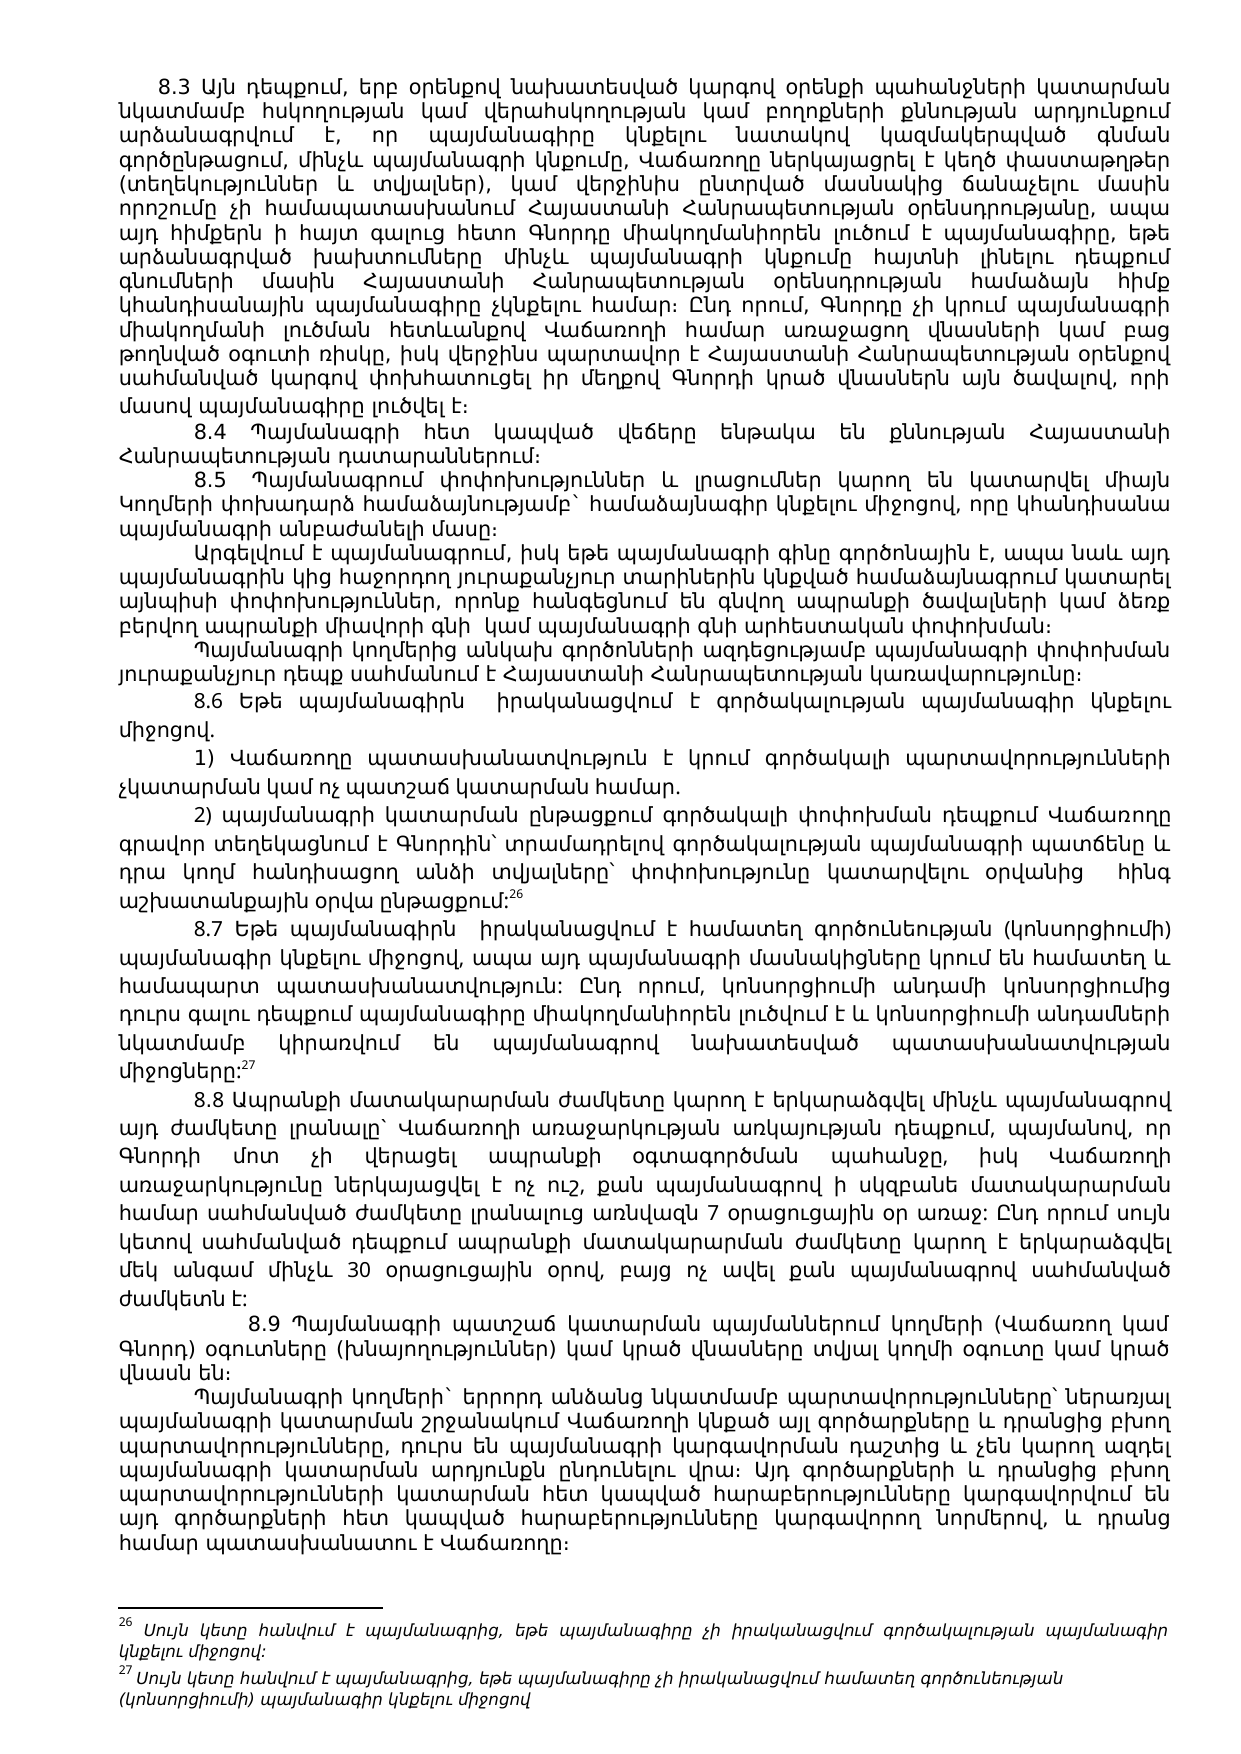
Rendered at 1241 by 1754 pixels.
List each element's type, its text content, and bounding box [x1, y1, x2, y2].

text 8.8 Ապրանքի մատակարարման ժամկետը կարող է երկարաձգվել մինչև պայմանագրով այդ ժամկետը լրանալը` Վաճառողի առաջարկության առկայության դեպքում, պայմանով, որ Գնորդի մոտ չի վերացել ապրանքի օգտագործման պահանջը, իսկ Վաճառողի առաջարկությունը ներկայացվել է ոչ ուշ, քան պայմանագրով ի սկզբանե մատակարարման համար սահմանված ժամկետը լրանալուց առնվազն 7 օրացուցային օր առաջ: Ընդ որում սույն կետով սահմանված դեպքում ապրանքի մատակարարման ժամկետը կարող է երկարաձգվել մեկ անգամ մինչև 30 օրացուցային օրով, բայց ոչ ավել քան պայմանագրով սահմանված ժամկետն է: [118, 1085, 1171, 1312]
text Արգելվում է պայմանագրում, իսկ եթե պայմանագրի գինը գործոնային է, ապա նաև այդ պայմանագրին կից հաջորդող յուրաքանչյուր տարիներին կնքված համաձայնագրում կատարել այնպիսի փոփոխություններ, որոնք հանգեցնում են գնվող ապրանքի ծավալների կամ ձեռք բերվող ապրանքի միավորի գնի կամ պայմանագրի գնի արհեստական փոփոխման։ [118, 541, 1171, 638]
text 8.6 Եթե պայմանագիրն իրականացվում է գործակալության պայմանագիր կնքելու միջոցով. [118, 687, 1171, 743]
text Պայմանագրի կողմերից անկախ գործոնների ազդեցությամբ պայմանագրի փոփոխման յուրաքանչյուր դեպք սահմանում է Հայաստանի Հանրապետության կառավարությունը։ [118, 638, 1171, 687]
text Պայմանագրի կողմերի` երրորդ անձանց նկատմամբ պարտավորությունները՝ ներառյալ պայմանագրի կատարման շրջանակում Վաճառողի կնքած այլ գործարքները և դրանցից բխող պարտավորությունները, դուրս են պայմանագրի կարգավորման դաշտից և չեն կարող ազդել պայմանագրի կատարման արդյունքն ընդունելու վրա։ Այդ գործարքների և դրանցից բխող պարտավորությունների կատարման հետ կապված հարաբերությունները կարգավորվում են այդ գործարքների հետ կապված հարաբերությունները կարգավորող նորմերով, և դրանց համար պատասխանատու է Վաճառողը։ [118, 1385, 1171, 1555]
text 8.4 Պայմանագրի հետ կապված վեճերը ենթակա են քննության Հայաստանի Հանրապետության դատարաններում։ [118, 420, 1171, 468]
text 8.7 Եթե պայմանագիրն իրականացվում է համատեղ գործունեության (կոնսորցիումի) պայմանագիր կնքելու միջոցով, ապա այդ պայմանագրի մասնակիցները կրում են համատեղ և համապարտ պատասխանատվություն: Ընդ որում, կոնսորցիումի անդամի կոնսորցիումից դուրս գալու դեպքում պայմանագիրը միակողմանիորեն լուծվում է և կոնսորցիումի անդամների նկատմամբ կիրառվում են պայմանագրով նախատեսված պատասխանատվության միջոցները: [118, 914, 1171, 1085]
text 8.9 Պայմանագրի պատշաճ կատարման պայմաններում կողմերի (Վաճառող կամ Գնորդ) օգուտները (խնայողություններ) կամ կրած վնասները տվյալ կողմի օգուտը կամ կրած վնասն են։ [118, 1312, 1171, 1385]
text 1) Վաճառողը պատասխանատվություն է կրում գործակալի պարտավորությունների չկատարման կամ ոչ պատշաճ կատարման համար. [118, 743, 1171, 800]
text 8.5 Պայմանագրում փոփոխություններ և լրացումներ կարող են կատարվել միայն Կողմերի փոխադարձ համաձայնությամբ` համաձայնագիր կնքելու միջոցով, որը կհանդիսանա պայմանագրի անբաժանելի մասը։ [118, 468, 1171, 541]
text 2) պայմանագրի կատարման ընթացքում գործակալի փոփոխման դեպքում Վաճառողը գրավոր տեղեկացնում է Գնորդին՝ տրամադրելով գործակալության պայմանագրի պատճենը և դրա կողմ հանդիսացող անձի տվյալները՝ փոփոխությունը կատարվելու օրվանից հինգ աշխատանքային օրվա ընթացքում: [118, 800, 1171, 914]
text 8.3 Այն դեպքում, երբ օրենքով նախատեսված կարգով օրենքի պահանջների կատարման նկատմամբ հսկողության կամ վերահսկողության կամ բողոքների քննության արդյունքում արձանագրվում է, որ պայմանագիրը կնքելու նատակով կազմակերպված գնման գործընթացում, մինչև պայմանագրի կնքումը, Վաճառողը ներկայացրել է կեղծ փաստաթղթեր (տեղեկություններ և տվյալներ), կամ վերջինիս ընտրված մասնակից ճանաչելու մասին որոշումը չի համապատասխանում Հայաստանի Հանրապետության օրենսդրությանը, ապա այդ հիմքերն ի հայտ գալուց հետո Գնորդը միակողմանիորեն լուծում է պայմանագիրը, եթե արձանագրված խախտումները մինչև պայմանագրի կնքումը հայտնի լինելու դեպքում գնումների մասին Հայաստանի Հանրապետության օրենսդրության համաձայն հիմք կհանդիսանային պայմանագիրը չկնքելու համար։ Ընդ որում, Գնորդը չի կրում պայմանագրի միակողմանի լուծման հետևանքով Վաճառողի համար առաջացող վնասների կամ բաց թողնված օգուտի ռիսկը, իսկ վերջինս պարտավոր է Հայաստանի Հանրապետության օրենքով սահմանված կարգով փոխհատուցել իր մեղքով Գնորդի կրած վնասներն այն ծավալով, որի մասով պայմանագիրը լուծվել է։ [118, 75, 1171, 420]
